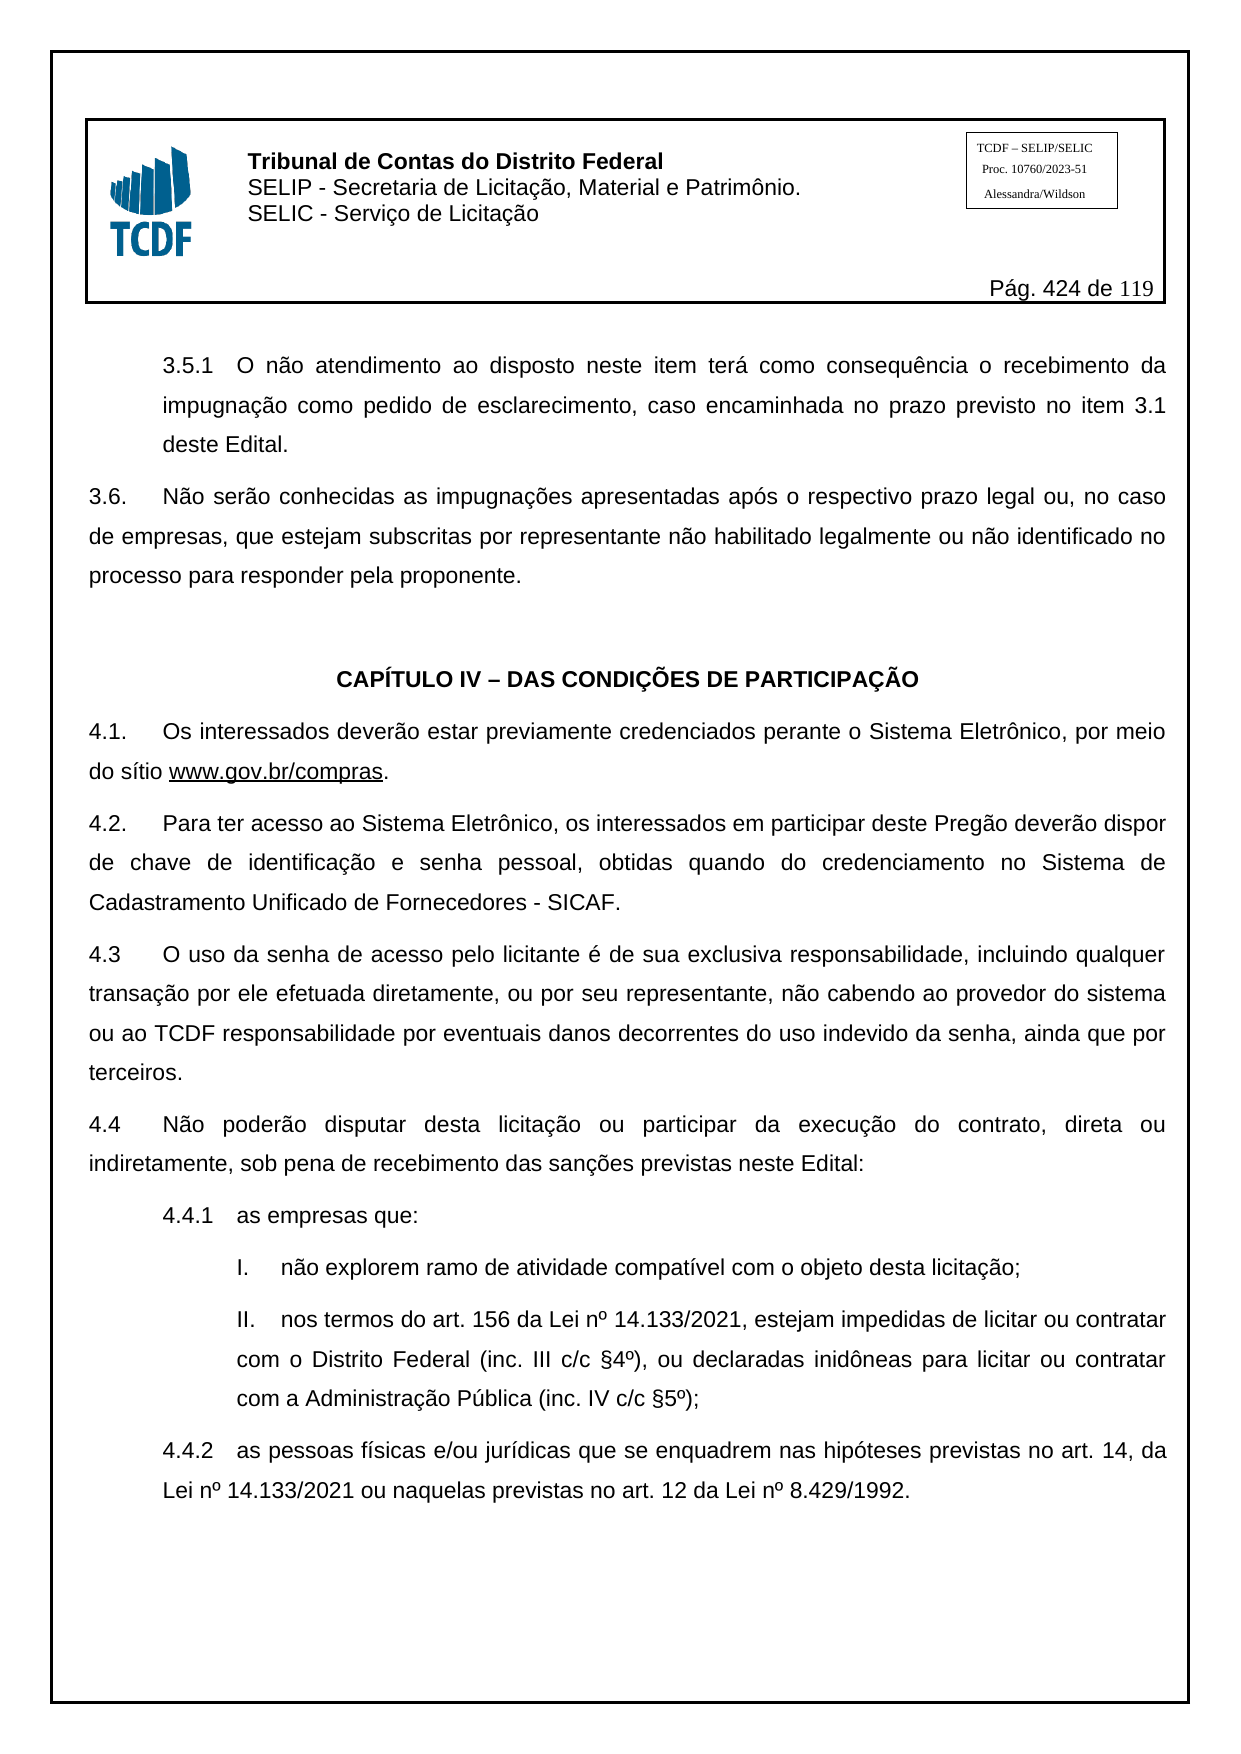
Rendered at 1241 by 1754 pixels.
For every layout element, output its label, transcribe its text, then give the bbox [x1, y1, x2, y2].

text 3.5.1 O não atendimento ao disposto neste item terá como consequência o recebimento da impugnação como pedido de esclarecimento, caso encaminhada no prazo previsto no item 3.1 deste Edital. [162, 352, 1167, 458]
text I. não explorem ramo de atividade compatível com o objeto desta licitação; [236, 1254, 1167, 1281]
text CAPÍTULO IV – DAS CONDIÇÕES DE PARTICIPAÇÃO [89, 666, 1167, 692]
text 4.4.2 as pessoas físicas e/ou jurídicas que se enquadrem nas hipóteses previstas no art. 14, da Lei nº 14.133/2021 ou naquelas previstas no art. 12 da Lei nº 8.429/1992. [162, 1437, 1167, 1503]
text 4.1. Os interessados deverão estar previamente credenciados perante o Sistema Eletrônico, por meio do sítio www.gov.br/compras. [89, 718, 1167, 784]
text 4.3 O uso da senha de acesso pelo licitante é de sua exclusiva responsabilidade, incluindo qualquer transação por ele efetuada diretamente, ou por seu representante, não cabendo ao provedor do sistema ou ao TCDF responsabilidade por eventuais danos decorrentes do uso indevido da senha, ainda que por terceiros. [89, 941, 1167, 1085]
text II. nos termos do art. 156 da Lei nº 14.133/2021, estejam impedidas de licitar ou contratar com o Distrito Federal (inc. III c/c §4º), ou declaradas inidôneas para licitar ou contratar com a Administração Pública (inc. IV c/c §5º); [236, 1306, 1167, 1412]
text 3.6. Não serão conhecidas as impugnações apresentadas após o respectivo prazo legal ou, no caso de empresas, que estejam subscritas por representante não habilitado legalmente ou não identificado no processo para responder pela proponente. [89, 483, 1167, 588]
picture [95, 143, 206, 259]
text 4.2. Para ter acesso ao Sistema Eletrônico, os interessados em participar deste Pregão deverão dispor de chave de identificação e senha pessoal, obtidas quando do credenciamento no Sistema de Cadastramento Unificado de Fornecedores - SICAF. [89, 809, 1167, 915]
text 4.4.1 as empresas que: [162, 1202, 1167, 1229]
text 4.4 Não poderão disputar desta licitação ou participar da execução do contrato, direta ou indiretamente, sob pena de recebimento das sanções previstas neste Edital: [89, 1111, 1167, 1177]
